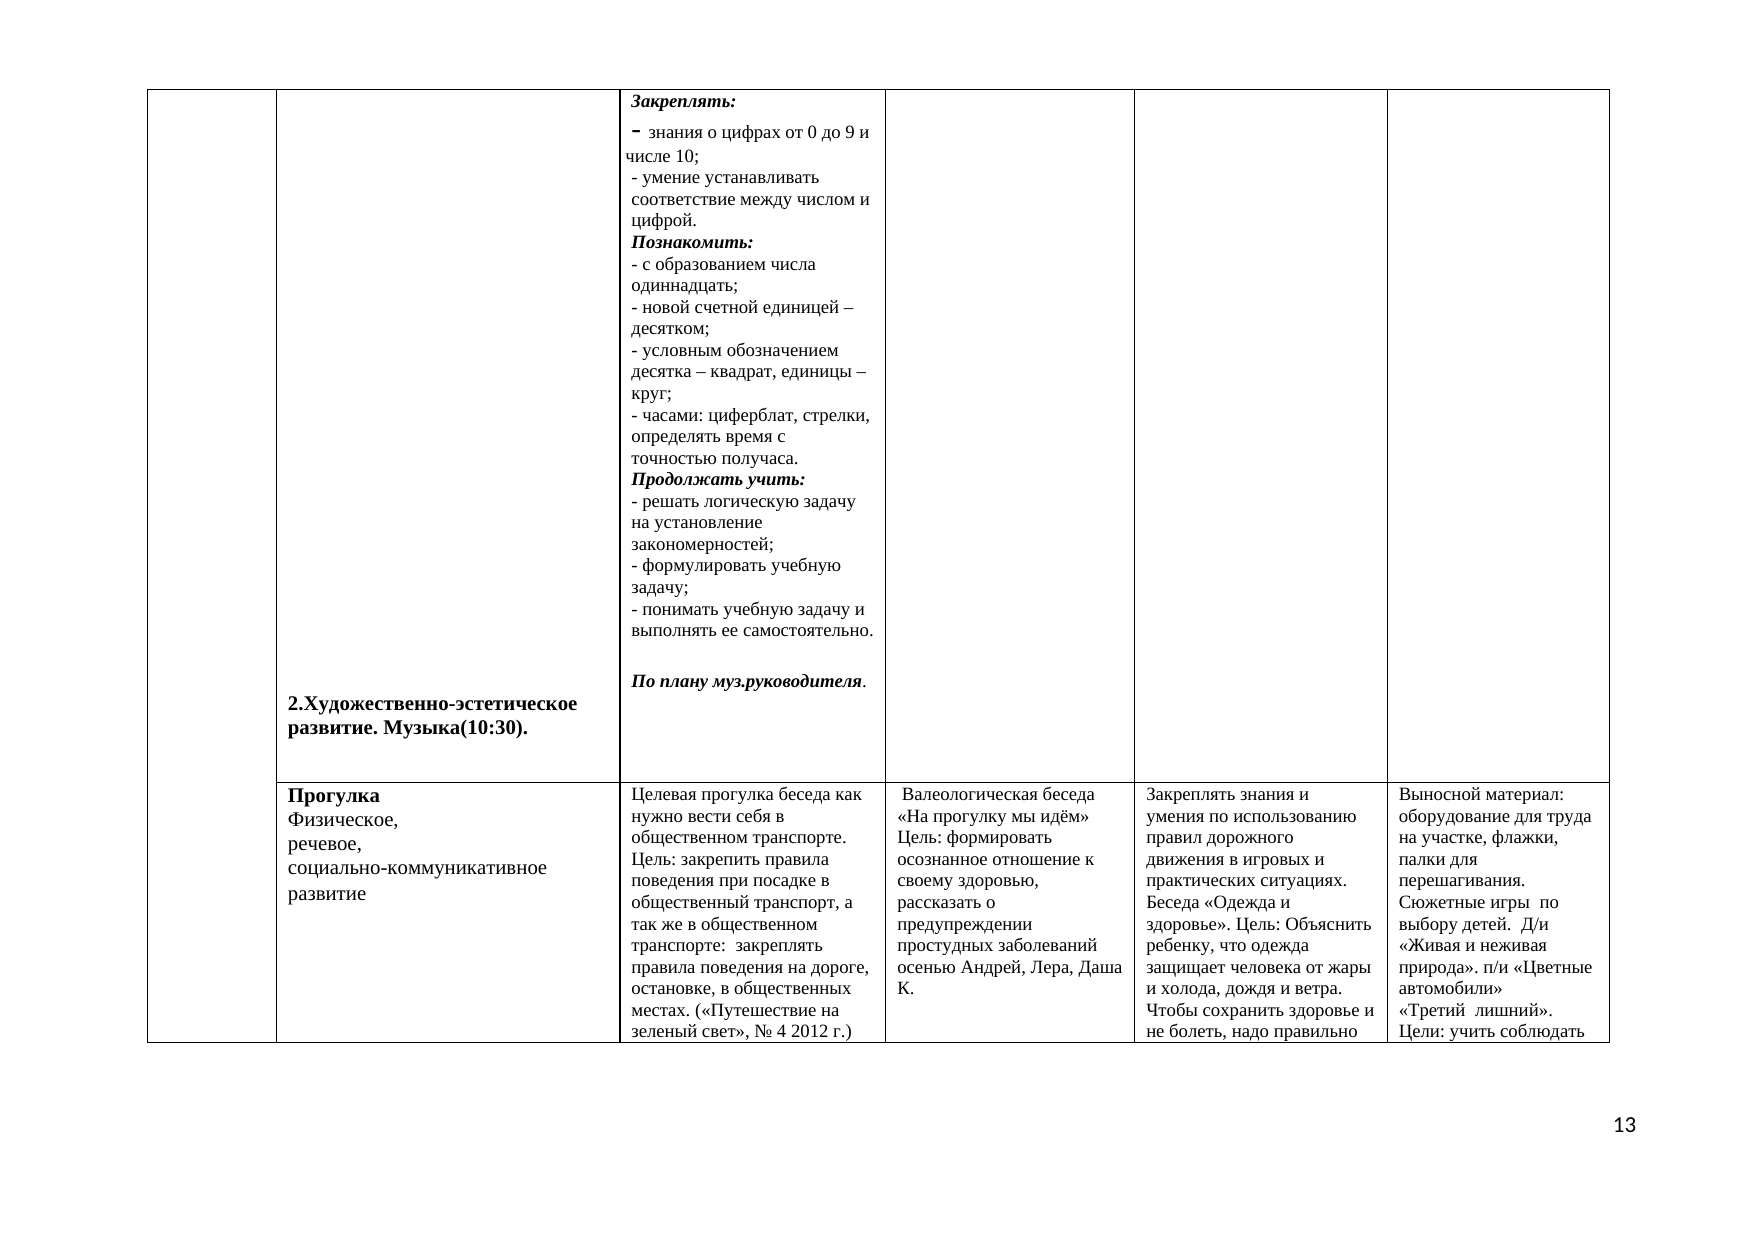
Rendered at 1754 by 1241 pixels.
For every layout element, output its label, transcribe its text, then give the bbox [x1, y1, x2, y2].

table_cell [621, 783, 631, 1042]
table_cell [886, 90, 1134, 782]
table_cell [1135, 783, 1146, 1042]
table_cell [277, 90, 619, 782]
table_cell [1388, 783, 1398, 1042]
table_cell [886, 783, 1134, 1042]
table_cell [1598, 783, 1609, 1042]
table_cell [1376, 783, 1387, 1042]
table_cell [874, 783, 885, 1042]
table_cell [1135, 90, 1387, 782]
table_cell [277, 783, 619, 1042]
table_cell [1388, 90, 1609, 782]
